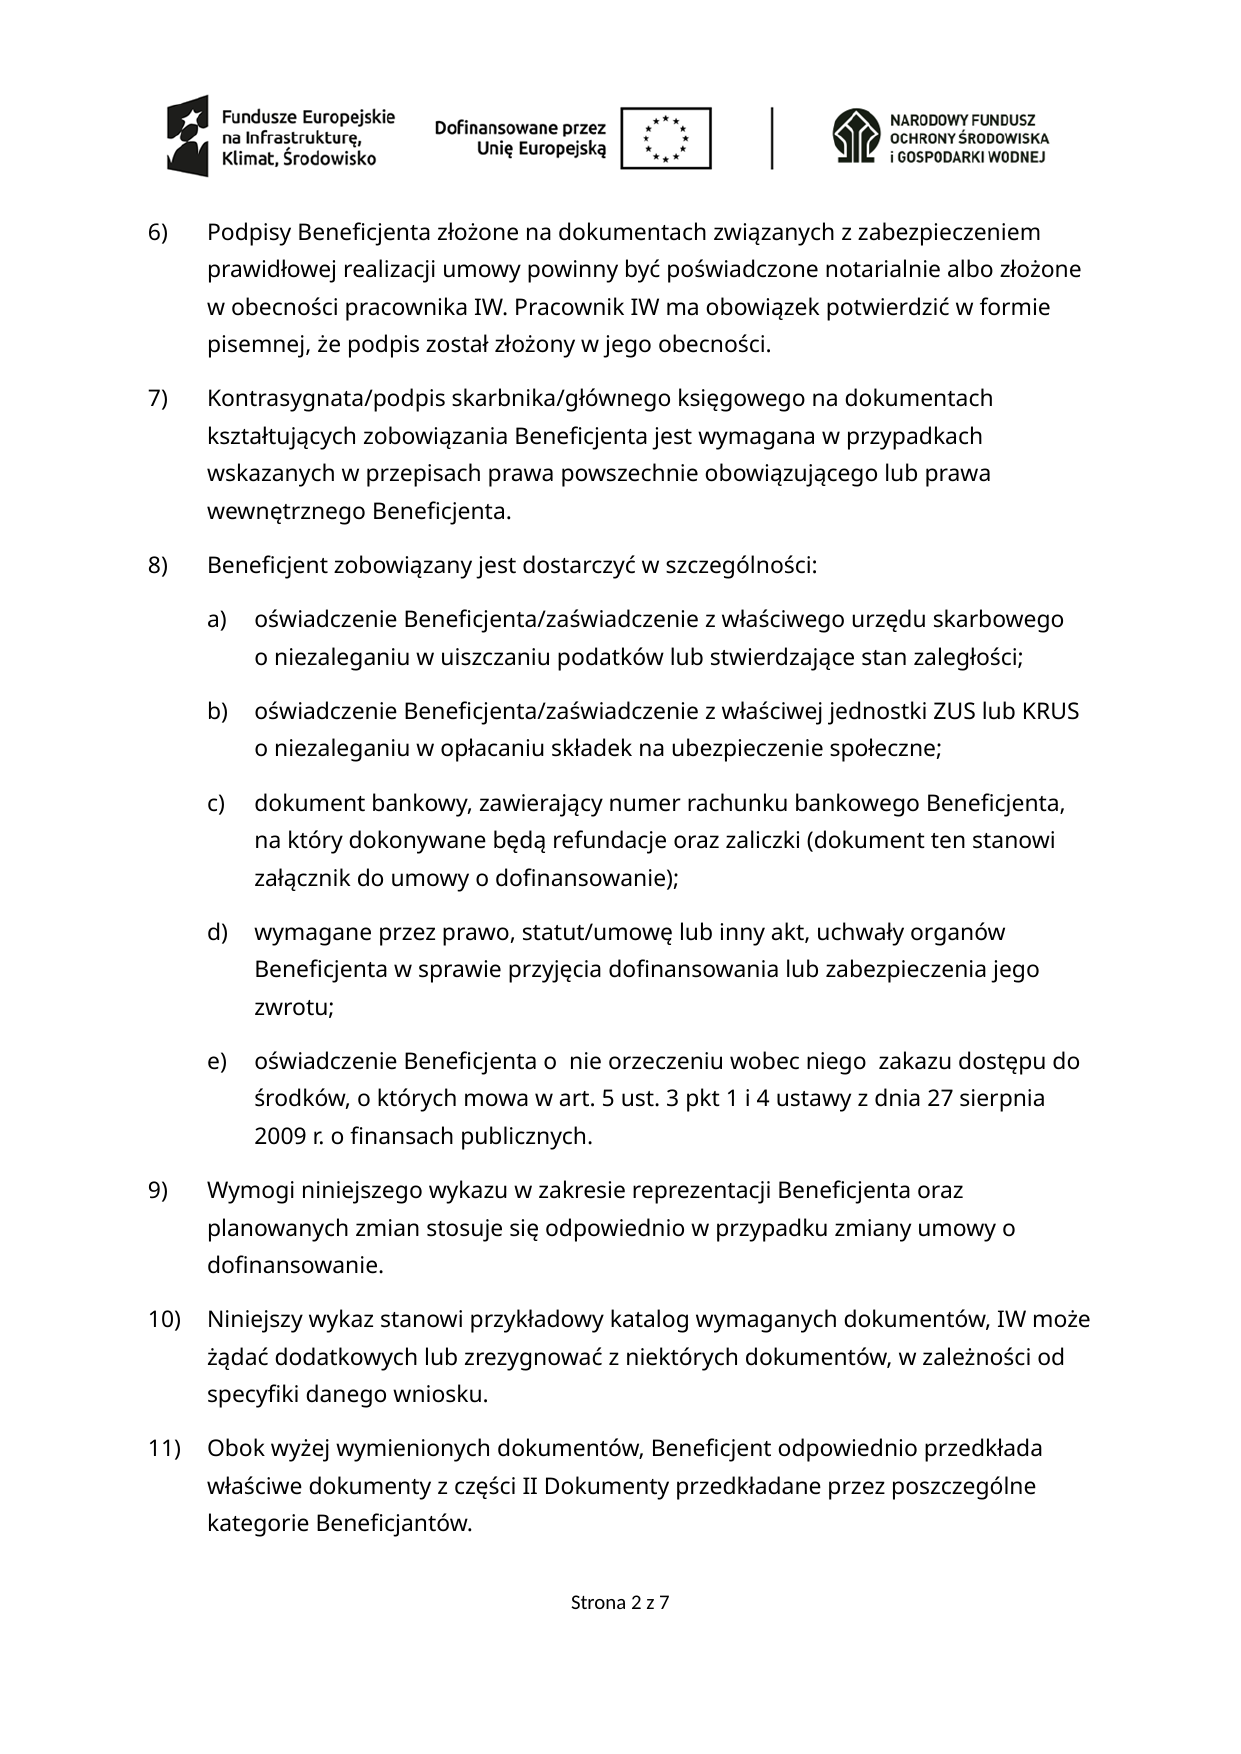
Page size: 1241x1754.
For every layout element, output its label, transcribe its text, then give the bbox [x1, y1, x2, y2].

list oświadczenie Beneficjenta/zaświadczenie z właściwego urzędu skarbowego o niezaleganiu w uiszczaniu podatków lub stwierdzające stan zaległości; [207, 603, 1092, 672]
list Beneficjent zobowiązany jest dostarczyć w szczególności: [148, 549, 1092, 580]
list Obok wyżej wymienionych dokumentów, Beneficjent odpowiednio przedkłada właściwe dokumenty z części II Dokumenty przedkładane przez poszczególne kategorie Beneficjantów. [148, 1432, 1092, 1539]
list Kontrasygnata/podpis skarbnika/głównego księgowego na dokumentach kształtujących zobowiązania Beneficjenta jest wymagana w przypadkach wskazanych w przepisach prawa powszechnie obowiązującego lub prawa wewnętrznego Beneficjenta. [148, 382, 1092, 526]
list Podpisy Beneficjenta złożone na dokumentach związanych z zabezpieczeniem prawidłowej realizacji umowy powinny być poświadczone notarialnie albo złożone w obecności pracownika IW. Pracownik IW ma obowiązek potwierdzić w formie pisemnej, że podpis został złożony w jego obecności. [148, 216, 1092, 359]
list wymagane przez prawo, statut/umowę lub inny akt, uchwały organów Beneficjenta w sprawie przyjęcia dofinansowania lub zabezpieczenia jego zwrotu; [207, 916, 1092, 1022]
list oświadczenie Beneficjenta o nie orzeczeniu wobec niego zakazu dostępu do środków, o których mowa w art. 5 ust. 3 pkt 1 i 4 ustawy z dnia 27 sierpnia 2009 r. o finansach publicznych. [207, 1045, 1092, 1151]
list Wymogi niniejszego wykazu w zakresie reprezentacji Beneficjenta oraz planowanych zmian stosuje się odpowiednio w przypadku zmiany umowy o dofinansowanie. [148, 1174, 1092, 1280]
picture [147, 73, 1093, 198]
list oświadczenie Beneficjenta/zaświadczenie z właściwej jednostki ZUS lub KRUS o niezaleganiu w opłacaniu składek na ubezpieczenie społeczne; [207, 695, 1092, 764]
list dokument bankowy, zawierający numer rachunku bankowego Beneficjenta, na który dokonywane będą refundacje oraz zaliczki (dokument ten stanowi załącznik do umowy o dofinansowanie); [207, 787, 1092, 893]
list Niniejszy wykaz stanowi przykładowy katalog wymaganych dokumentów, IW może żądać dodatkowych lub zrezygnować z niektórych dokumentów, w zależności od specyfiki danego wniosku. [148, 1303, 1092, 1409]
